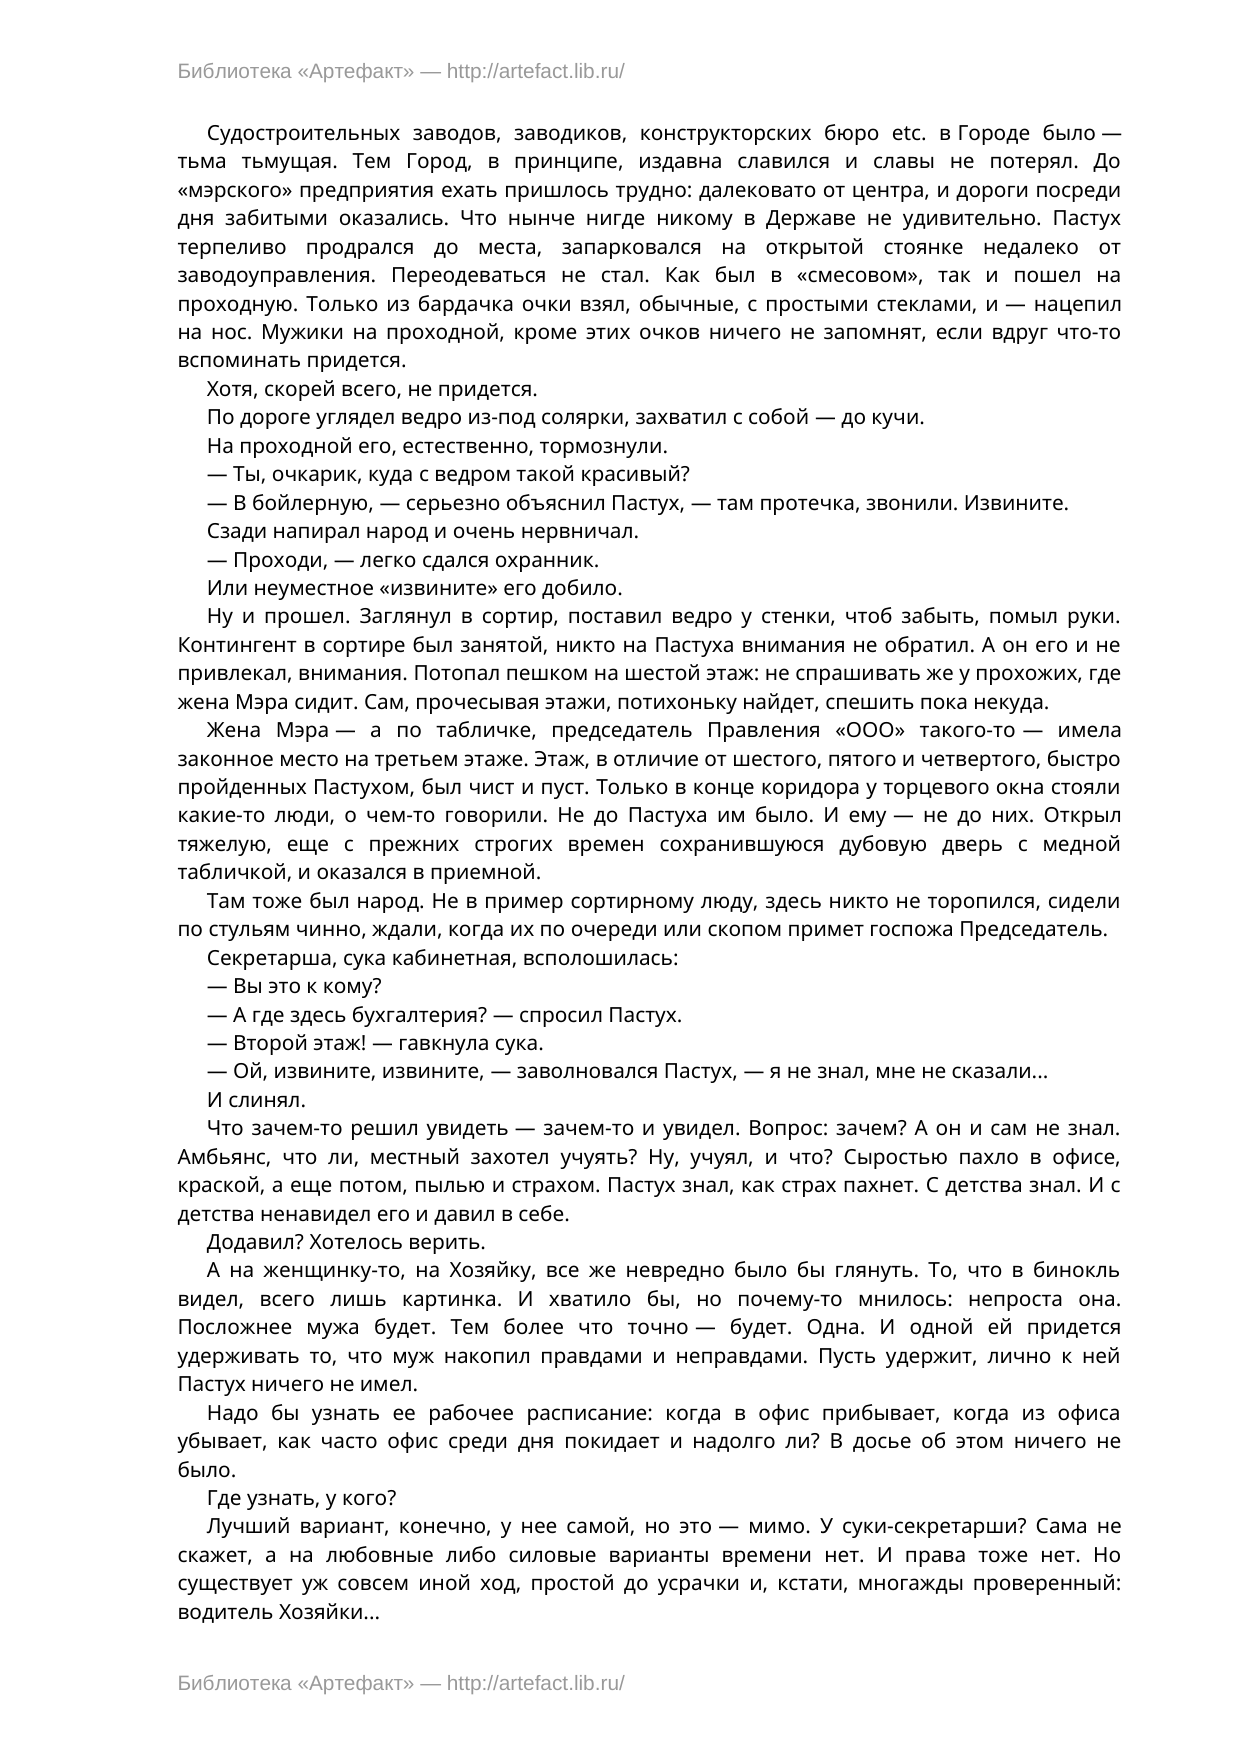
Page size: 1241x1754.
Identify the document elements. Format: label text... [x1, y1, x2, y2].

text Додавил? Хотелось верить. [177, 1227, 1122, 1256]
text Или неуместное «извините» его добило. [177, 573, 1122, 602]
text Секретарша, сука кабинетная, всполошилась: [177, 943, 1122, 971]
text — Ой, извините, извините, — заволновался Пастух, — я не знал, мне не сказали... [177, 1057, 1122, 1085]
text — В бойлерную, — серьезно объяснил Пастух, — там протечка, звонили. Извините. [177, 488, 1122, 516]
text Где узнать, у кого? [177, 1483, 1122, 1512]
text Судостроительных заводов, заводиков, конструкторских бюро etc. в Городе было — тьма тьмущая. Тем Город, в принципе, издавна славился и славы не потерял. До «мэрского» предприятия ехать пришлось трудно: далековато от центра, и дороги посреди дня забитыми оказались. Что нынче нигде никому в Державе не удивительно. Пастух терпеливо продрался до места, запарковался на открытой стоянке недалеко от заводоуправления. Переодеваться не стал. Как был в «смесовом», так и пошел на проходную. Только из бардачка очки взял, обычные, с простыми стеклами, и — нацепил на нос. Мужики на проходной, кроме этих очков ничего не запомнят, если вдруг что-то вспоминать придется. [177, 118, 1122, 374]
text — Второй этаж! — гавкнула сука. [177, 1028, 1122, 1057]
text Там тоже был народ. Не в пример сортирному люду, здесь никто не торопился, сидели по стульям чинно, ждали, когда их по очереди или скопом примет госпожа Председатель. [177, 886, 1122, 943]
text Сзади напирал народ и очень нервничал. [177, 516, 1122, 545]
text На проходной его, естественно, тормознули. [177, 431, 1122, 459]
text И слинял. [177, 1085, 1122, 1113]
text По дороге углядел ведро из-под солярки, захватил с собой — до кучи. [177, 402, 1122, 431]
text — А где здесь бухгалтерия? — спросил Пастух. [177, 1000, 1122, 1028]
text — Ты, очкарик, куда с ведром такой красивый? [177, 459, 1122, 488]
text Лучший вариант, конечно, у нее самой, но это — мимо. У суки-секретарши? Сама не скажет, а на любовные либо силовые варианты времени нет. И права тоже нет. Но существует уж совсем иной ход, простой до усрачки и, кстати, многажды проверенный: водитель Хозяйки... [177, 1512, 1122, 1625]
text — Проходи, — легко сдался охранник. [177, 545, 1122, 573]
text Хотя, скорей всего, не придется. [177, 374, 1122, 402]
text Надо бы узнать ее рабочее расписание: когда в офис прибывает, когда из офиса убывает, как часто офис среди дня покидает и надолго ли? В досье об этом ничего не было. [177, 1398, 1122, 1483]
text А на женщинку-то, на Хозяйку, все же невредно было бы глянуть. То, что в бинокль видел, всего лишь картинка. И хватило бы, но почему-то мнилось: непроста она. Посложнее мужа будет. Тем более что точно — будет. Одна. И одной ей придется удерживать то, что муж накопил правдами и неправдами. Пусть удержит, лично к ней Пастух ничего не имел. [177, 1256, 1122, 1398]
text Ну и прошел. Заглянул в сортир, поставил ведро у стенки, чтоб забыть, помыл руки. Контингент в сортире был занятой, никто на Пастуха внимания не обратил. А он его и не привлекал, внимания. Потопал пешком на шестой этаж: не спрашивать же у прохожих, где жена Мэра сидит. Сам, прочесывая этажи, потихоньку найдет, спешить пока некуда. [177, 602, 1122, 715]
text Жена Мэра — а по табличке, председатель Правления «ООО» такого-то — имела законное место на третьем этаже. Этаж, в отличие от шестого, пятого и четвертого, быстро пройденных Пастухом, был чист и пуст. Только в конце коридора у торцевого окна стояли какие-то люди, о чем-то говорили. Не до Пастуха им было. И ему — не до них. Открыл тяжелую, еще с прежних строгих времен сохранившуюся дубовую дверь с медной табличкой, и оказался в приемной. [177, 715, 1122, 886]
text Что зачем-то решил увидеть — зачем-то и увидел. Вопрос: зачем? А он и сам не знал. Амбьянс, что ли, местный захотел учуять? Ну, учуял, и что? Сыростью пахло в офисе, краской, а еще потом, пылью и страхом. Пастух знал, как страх пахнет. С детства знал. И с детства ненавидел его и давил в себе. [177, 1113, 1122, 1227]
text — Вы это к кому? [177, 971, 1122, 1000]
